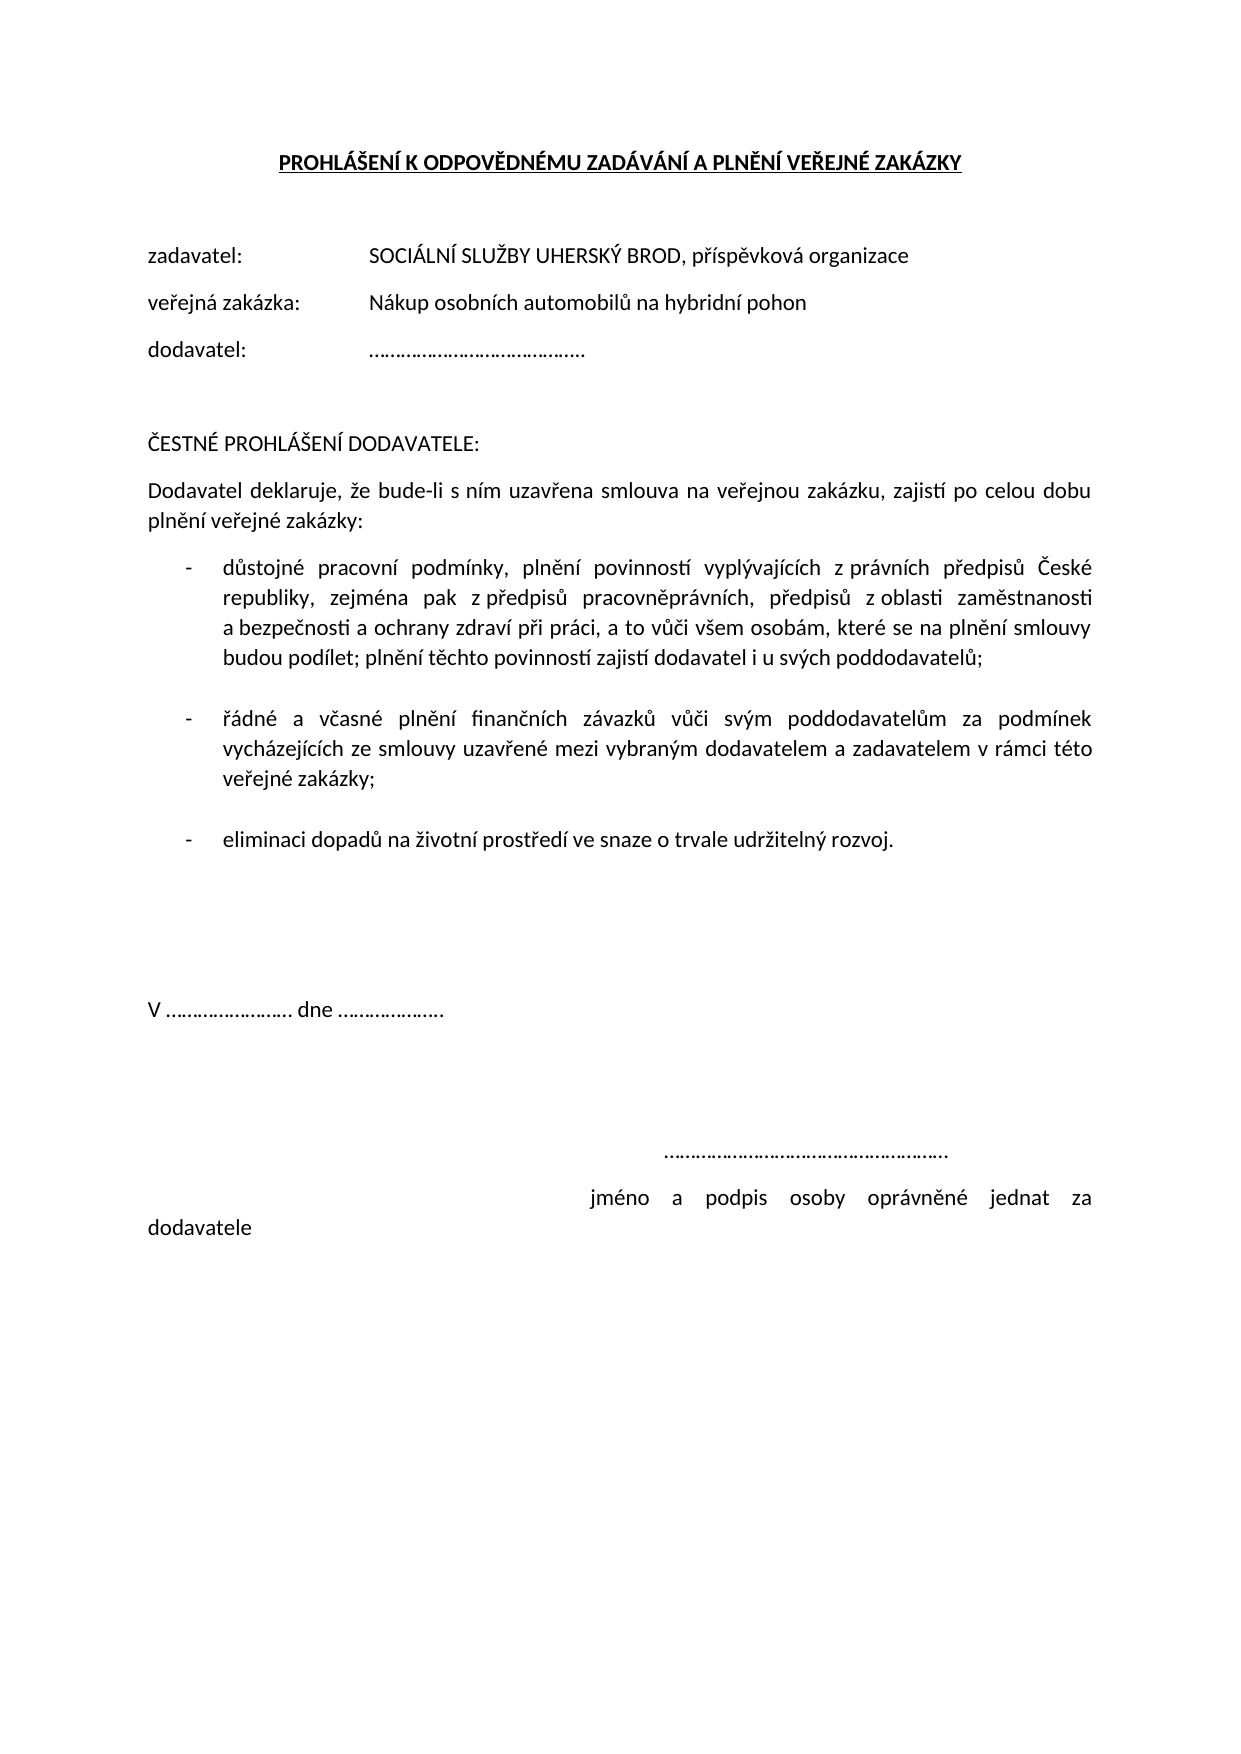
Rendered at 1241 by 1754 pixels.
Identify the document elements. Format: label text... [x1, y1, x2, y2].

text Dodavatel deklaruje, že bude-li s ním uzavřena smlouva na veřejnou zakázku, zajistí po celou dobu plnění veřejné zakázky: [148, 476, 1093, 534]
text zadavatel: SOCIÁLNÍ SLUŽBY UHERSKÝ BROD, příspěvková organizace [148, 241, 1093, 269]
text ……………………………………………… [148, 1136, 1093, 1164]
list důstojné pracovní podmínky, plnění povinností vyplývajících z právních předpisů České republiky, zejména pak z předpisů pracovněprávních, předpisů z oblasti zaměstnanosti a bezpečnosti a ochrany zdraví při práci, a to vůči všem osobám, které se na plnění smlouvy budou podílet; plnění těchto povinností zajistí dodavatel i u svých poddodavatelů; [185, 553, 1093, 671]
text veřejná zakázka: Nákup osobních automobilů na hybridní pohon [148, 288, 1093, 316]
text dodavatel: ………………………………….. [148, 335, 1093, 363]
list eliminaci dopadů na životní prostředí ve snaze o trvale udržitelný rozvoj. [185, 825, 1093, 853]
text PROHLÁŠENÍ K ODPOVĚDNÉMU ZADÁVÁNÍ A PLNĚNÍ VEŘEJNÉ ZAKÁZKY [148, 148, 1093, 176]
text jméno a podpis osoby oprávněné jednat za dodavatele [148, 1183, 1093, 1241]
list řádné a včasné plnění finančních závazků vůči svým poddodavatelům za podmínek vycházejících ze smlouvy uzavřené mezi vybraným dodavatelem a zadavatelem v rámci této veřejné zakázky; [185, 704, 1093, 792]
text ČESTNÉ PROHLÁŠENÍ DODAVATELE: [148, 429, 1093, 457]
text V …………………… dne ……………….. [148, 996, 1093, 1023]
